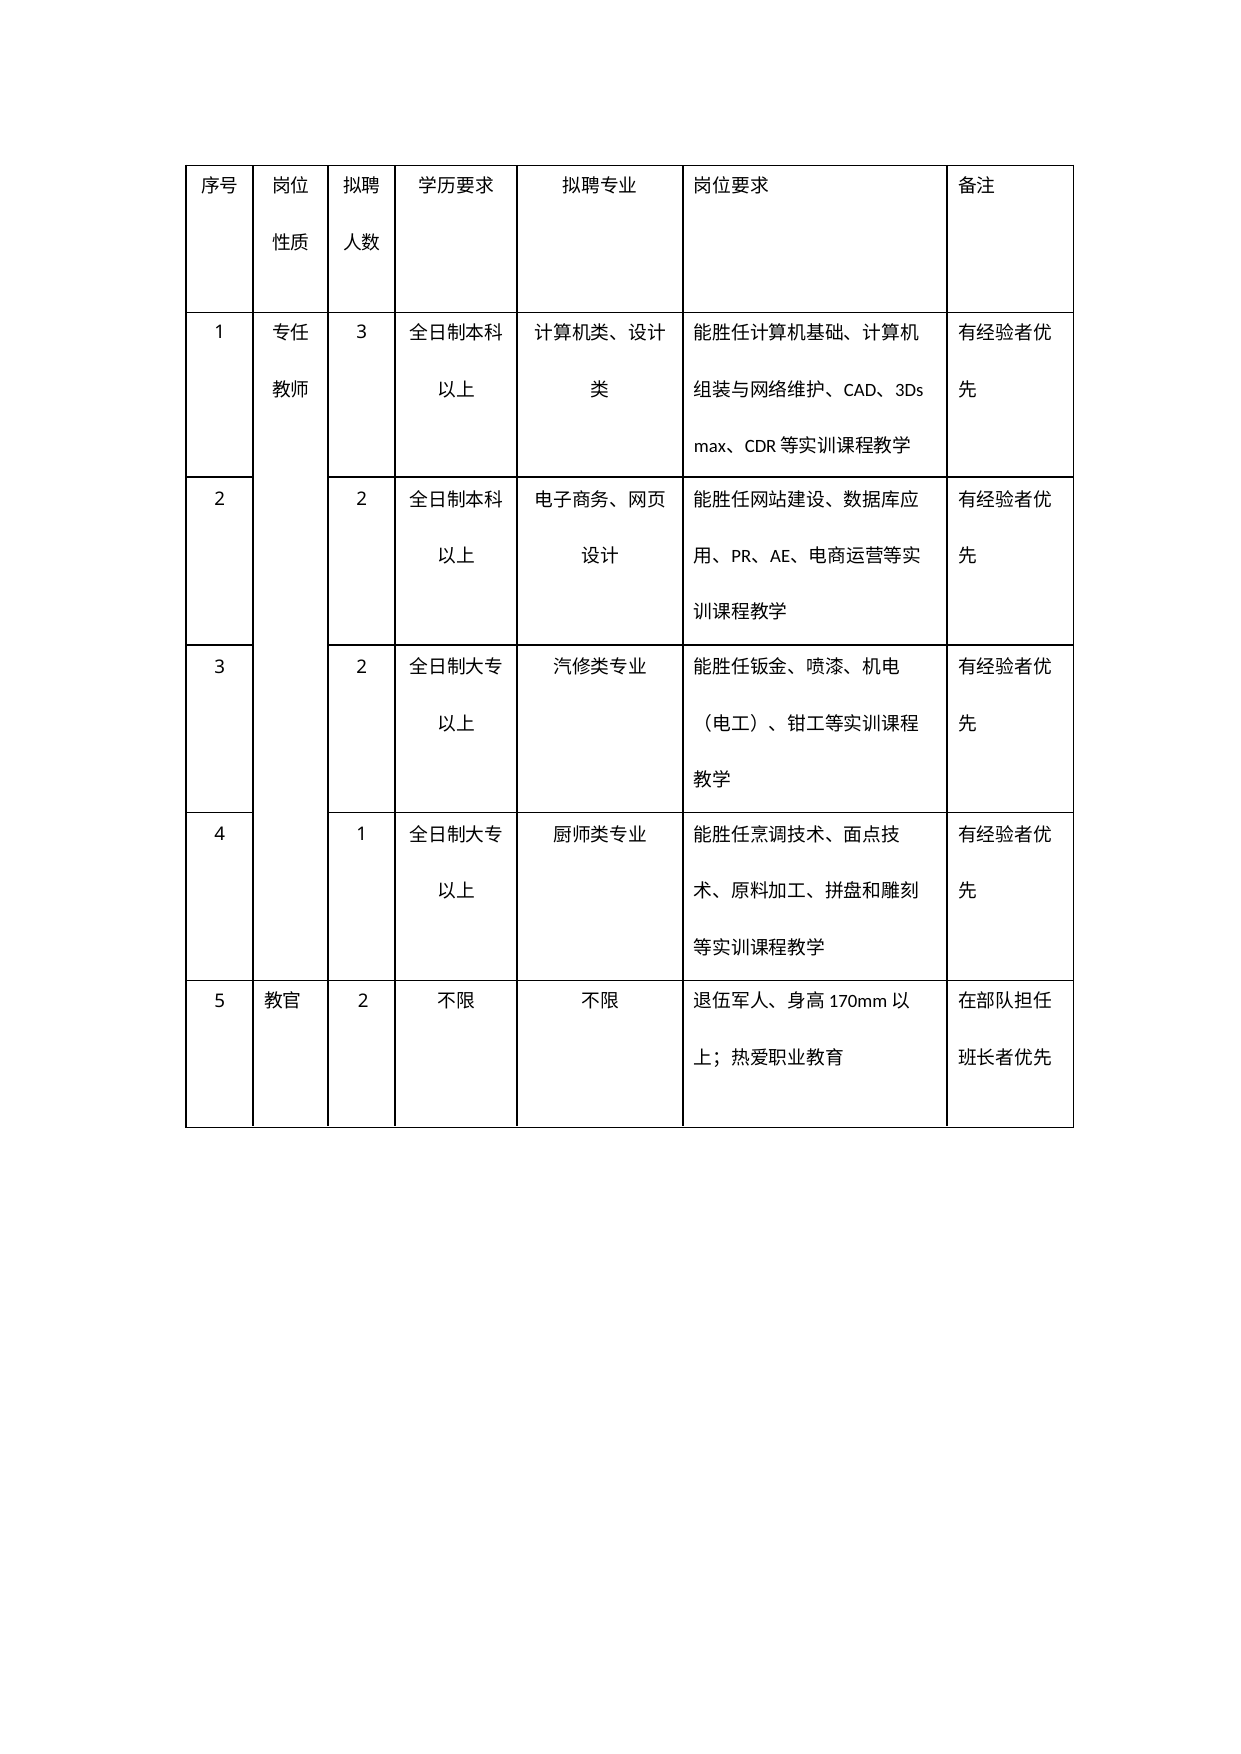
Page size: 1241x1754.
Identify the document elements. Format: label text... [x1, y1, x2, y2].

table_cell 汽修类专业 [518, 646, 682, 812]
table_header 拟聘专业 [518, 166, 682, 311]
table_cell 能胜任烹调技术、面点技术、原料加工、拼盘和雕刻等实训课程教学 [684, 813, 946, 979]
table_cell 1 [187, 313, 252, 476]
table_cell 在部队担任班长者优先 [948, 981, 1073, 1126]
table_header 岗位要求 [684, 166, 946, 311]
table_cell 不限 [518, 981, 682, 1126]
table_cell 计算机类、设计类 [518, 313, 682, 476]
table_cell 退伍军人、身高170mm以上；热爱职业教育 [684, 981, 946, 1126]
table_header 岗位性质 [254, 166, 327, 311]
table_cell 全日制本科以上 [396, 313, 516, 476]
table_cell 2 [329, 478, 394, 644]
table_cell 能胜任网站建设、数据库应用、PR、AE、电商运营等实训课程教学 [684, 478, 946, 644]
table_cell 教官 [254, 981, 327, 1126]
table_cell 1 [329, 813, 394, 979]
table_cell 能胜任钣金、喷漆、机电（电工）、钳工等实训课程教学 [684, 646, 946, 812]
table_cell 专任教师 [254, 313, 327, 979]
table_header 拟聘人数 [329, 166, 394, 311]
table_cell 4 [187, 813, 252, 979]
table_cell 不限 [396, 981, 516, 1126]
table_cell 有经验者优先 [948, 478, 1073, 644]
table_cell 全日制大专以上 [396, 813, 516, 979]
table_cell 5 [187, 981, 252, 1126]
table_header 备注 [948, 166, 1073, 311]
table_cell 有经验者优先 [948, 813, 1073, 979]
table_cell 2 [329, 646, 394, 812]
table_cell 全日制本科以上 [396, 478, 516, 644]
table_cell 厨师类专业 [518, 813, 682, 979]
table_cell 2 [329, 981, 394, 1126]
table_header 学历要求 [396, 166, 516, 311]
table_cell 2 [187, 478, 252, 644]
table_cell 有经验者优先 [948, 313, 1073, 476]
table_cell 能胜任计算机基础、计算机组装与网络维护、CAD、3Ds max、CDR等实训课程教学 [684, 313, 946, 476]
table_header 序号 [187, 166, 252, 311]
table_cell 3 [329, 313, 394, 476]
table_cell 电子商务、网页设计 [518, 478, 682, 644]
table_cell 有经验者优先 [948, 646, 1073, 812]
table_cell 3 [187, 646, 252, 812]
table_cell 全日制大专以上 [396, 646, 516, 812]
